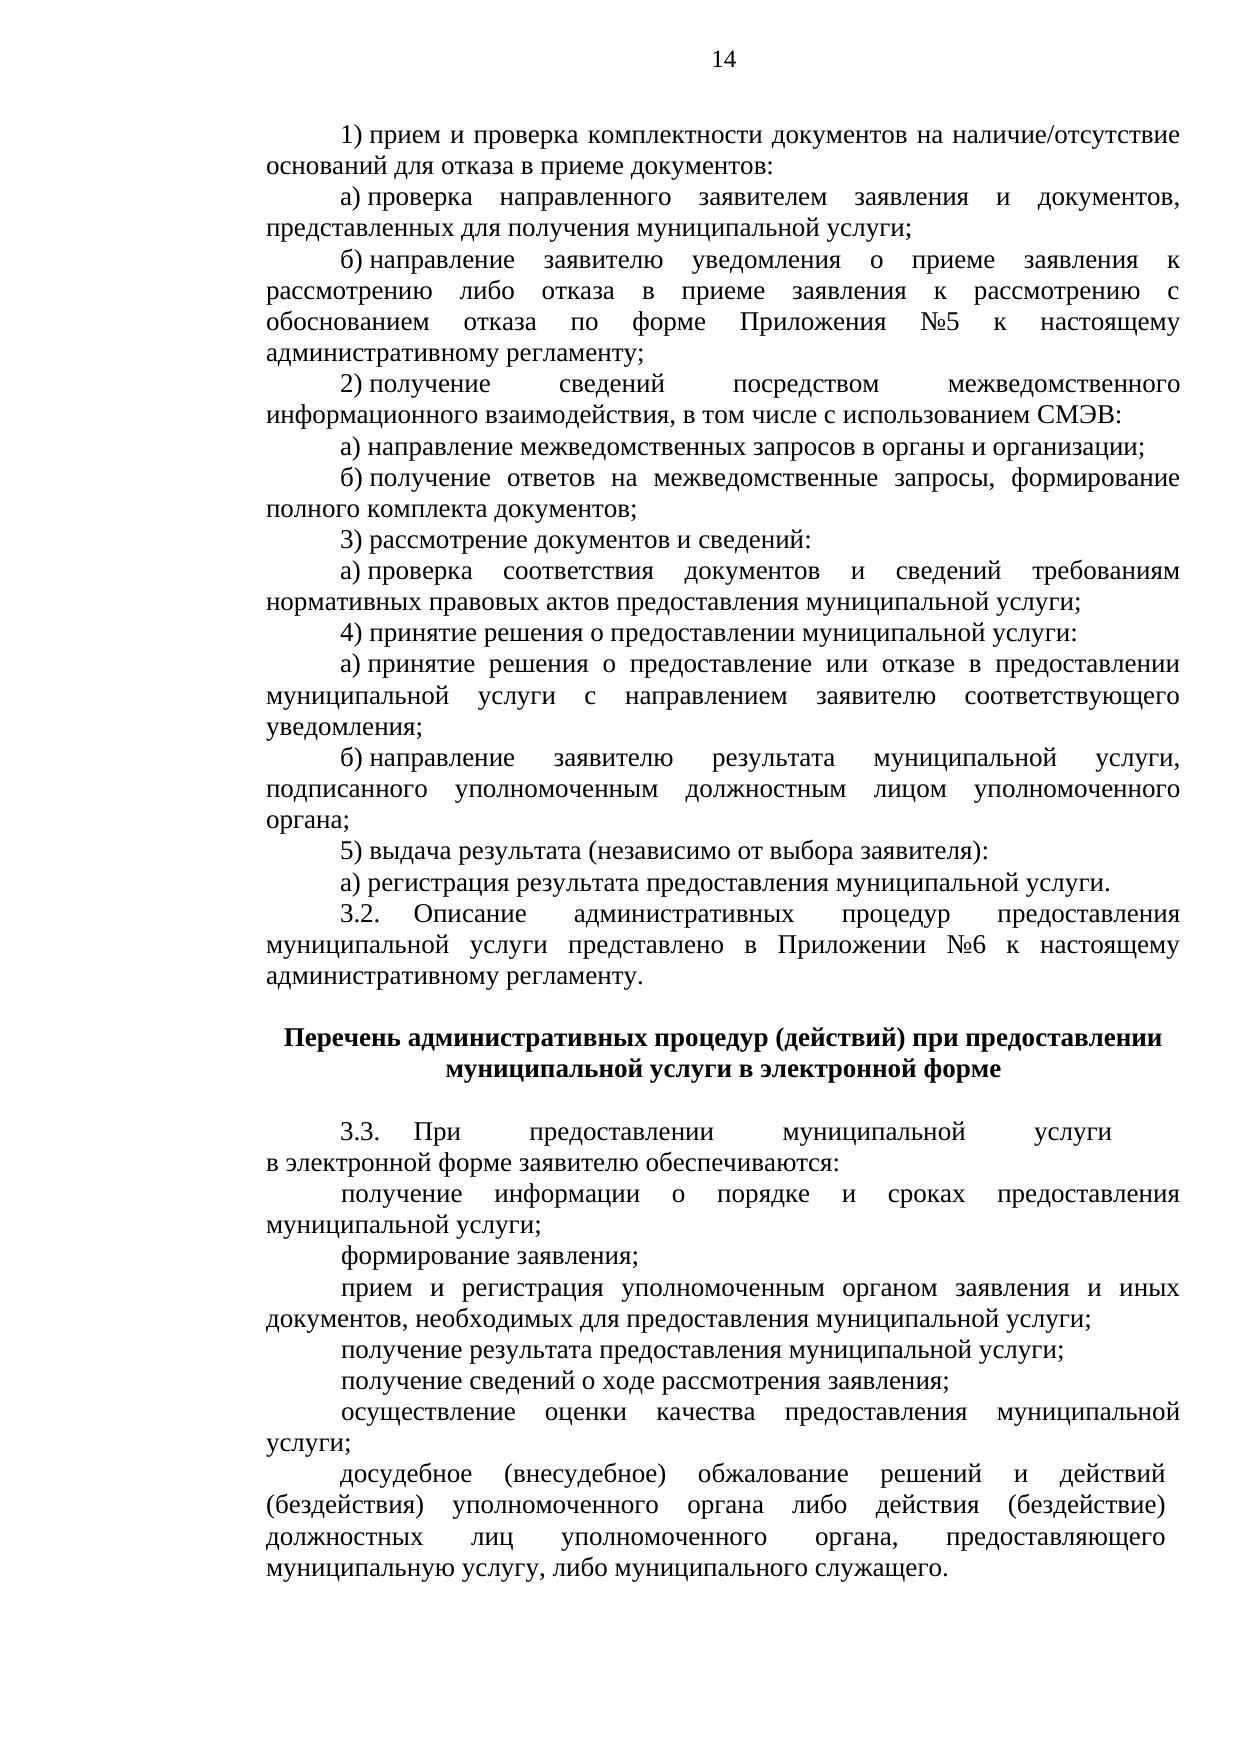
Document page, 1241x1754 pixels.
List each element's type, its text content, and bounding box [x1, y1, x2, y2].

text б) направление заявителю результата муниципальной услуги, подписанного уполномоченным должностным лицом уполномоченного органа; [266, 741, 1181, 834]
list При предоставлении муниципальной услуги в электронной форме заявителю обеспечиваются: [266, 1115, 1181, 1177]
text а) проверка соответствия документов и сведений требованиям нормативных правовых актов предоставления муниципальной услуги; [266, 554, 1181, 616]
text б) направление заявителю уведомления о приеме заявления к рассмотрению либо отказа в приеме заявления к рассмотрению с обоснованием отказа по форме Приложения №5 к настоящему административному регламенту; [266, 243, 1181, 367]
text 3) рассмотрение документов и сведений: [266, 523, 1181, 554]
text 4) принятие решения о предоставлении муниципальной услуги: [266, 616, 1181, 648]
text Перечень административных процедур (действий) при предоставлении муниципальной услуги в электронной форме [266, 1021, 1181, 1084]
text формирование заявления; [266, 1239, 1181, 1271]
text 1) прием и проверка комплектности документов на наличие/отсутствие оснований для отказа в приеме документов: [266, 118, 1181, 180]
text а) регистрация результата предоставления муниципальной услуги. [266, 866, 1181, 897]
text а) проверка направленного заявителем заявления и документов, представленных для получения муниципальной услуги; [266, 180, 1181, 243]
text осуществление оценки качества предоставления муниципальной услуги; [266, 1395, 1181, 1457]
text 2) получение сведений посредством межведомственного информационного взаимодействия, в том числе с использованием СМЭВ: [266, 367, 1181, 429]
text получение результата предоставления муниципальной услуги; [266, 1333, 1181, 1364]
list Описание административных процедур предоставления муниципальной услуги представлено в Приложении №6 к настоящему административному регламенту. [266, 897, 1181, 990]
text 5) выдача результата (независимо от выбора заявителя): [266, 834, 1181, 866]
text получение информации о порядке и сроках предоставления муниципальной услуги; [266, 1177, 1181, 1239]
text досудебное (внесудебное) обжалование решений и действий (бездействия) уполномоченного органа либо действия (бездействие) должностных лиц уполномоченного органа, предоставляющего муниципальную услугу, либо муниципального служащего. [266, 1457, 1167, 1582]
text получение сведений о ходе рассмотрения заявления; [266, 1364, 1181, 1395]
text а) принятие решения о предоставление или отказе в предоставлении муниципальной услуги с направлением заявителю соответствующего уведомления; [266, 648, 1181, 741]
text прием и регистрация уполномоченным органом заявления и иных документов, необходимых для предоставления муниципальной услуги; [266, 1271, 1181, 1333]
text б) получение ответов на межведомственные запросы, формирование полного комплекта документов; [266, 461, 1181, 523]
text а) направление межведомственных запросов в органы и организации; [266, 429, 1181, 461]
